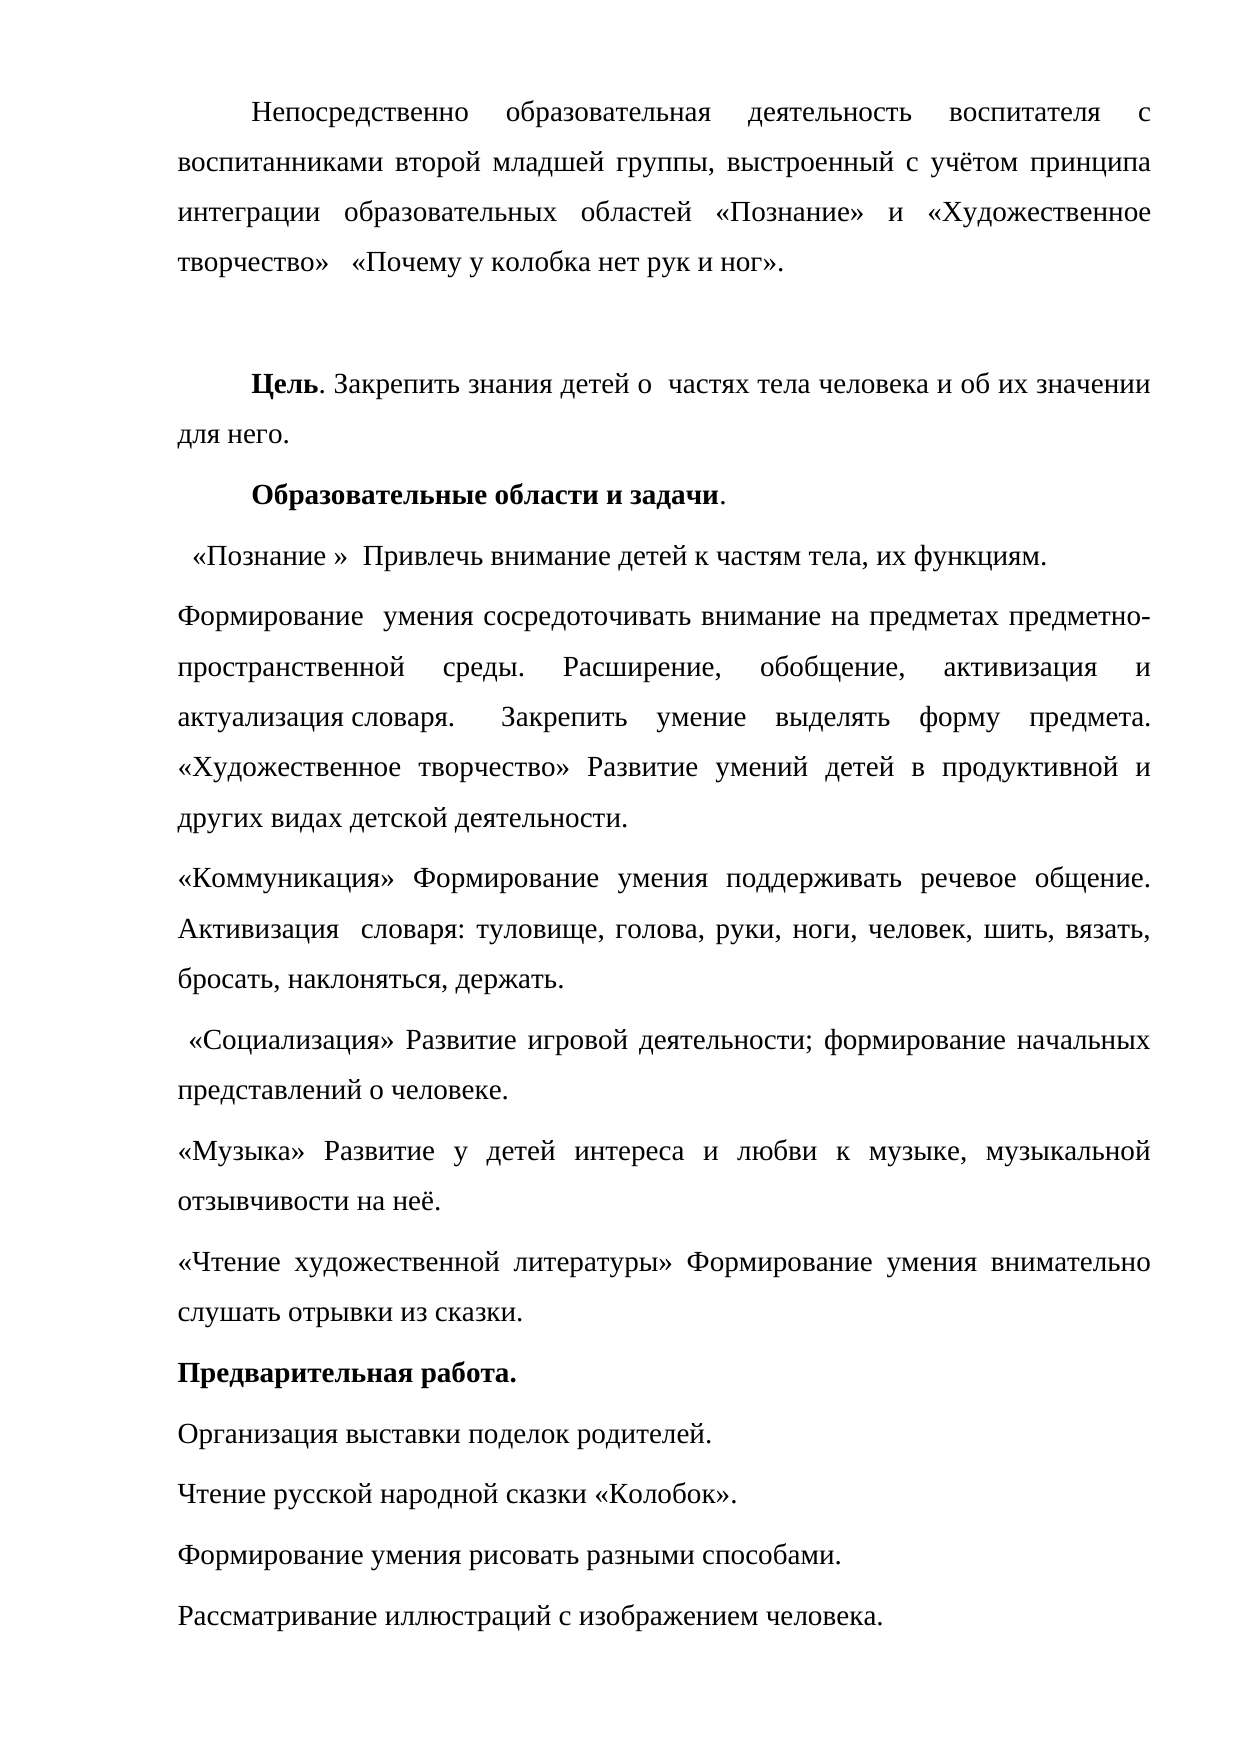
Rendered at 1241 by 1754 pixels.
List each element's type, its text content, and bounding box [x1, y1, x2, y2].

text Цель. Закрепить знания детей о частях тела человека и об их значении для него. [177, 366, 1152, 450]
text «Коммуникация» Формирование умения поддерживать речевое общение. Активизация словаря: туловище, голова, руки, ноги, человек, шить, вязать, бросать, наклоняться, держать. [177, 861, 1152, 995]
text Формирование умения рисовать разными способами. [177, 1537, 1152, 1571]
text Чтение русской народной сказки «Колобок». [177, 1476, 1152, 1510]
text Предварительная работа. [177, 1355, 1152, 1388]
text Организация выставки поделок родителей. [177, 1416, 1152, 1449]
text Рассматривание иллюстраций с изображением человека. [177, 1598, 1152, 1631]
text «Музыка» Развитие у детей интереса и любви к музыке, музыкальной отзывчивости на неё. [177, 1133, 1152, 1217]
text «Познание » Привлечь внимание детей к частям тела, их функциям. [177, 538, 1152, 571]
text «Социализация» Развитие игровой деятельности; формирование начальных представлений о человеке. [177, 1022, 1152, 1106]
text «Чтение художественной литературы» Формирование умения внимательно слушать отрывки из сказки. [177, 1244, 1152, 1328]
text Образовательные области и задачи. [177, 477, 1152, 511]
text Формирование умения сосредоточивать внимание на предметах предметно-пространственной среды. Расширение, обобщение, активизация и актуализация словаря. Закрепить умение выделять форму предмета. «Художественное творчество» Развитие умений детей в продуктивной и других видах детской деятельности. [177, 598, 1152, 833]
text Непосредственно образовательная деятельность воспитателя с воспитанниками второй младшей группы, выстроенный с учётом принципа интеграции образовательных областей «Познание» и «Художественное творчество» «Почему у колобка нет рук и ног». [177, 94, 1152, 278]
